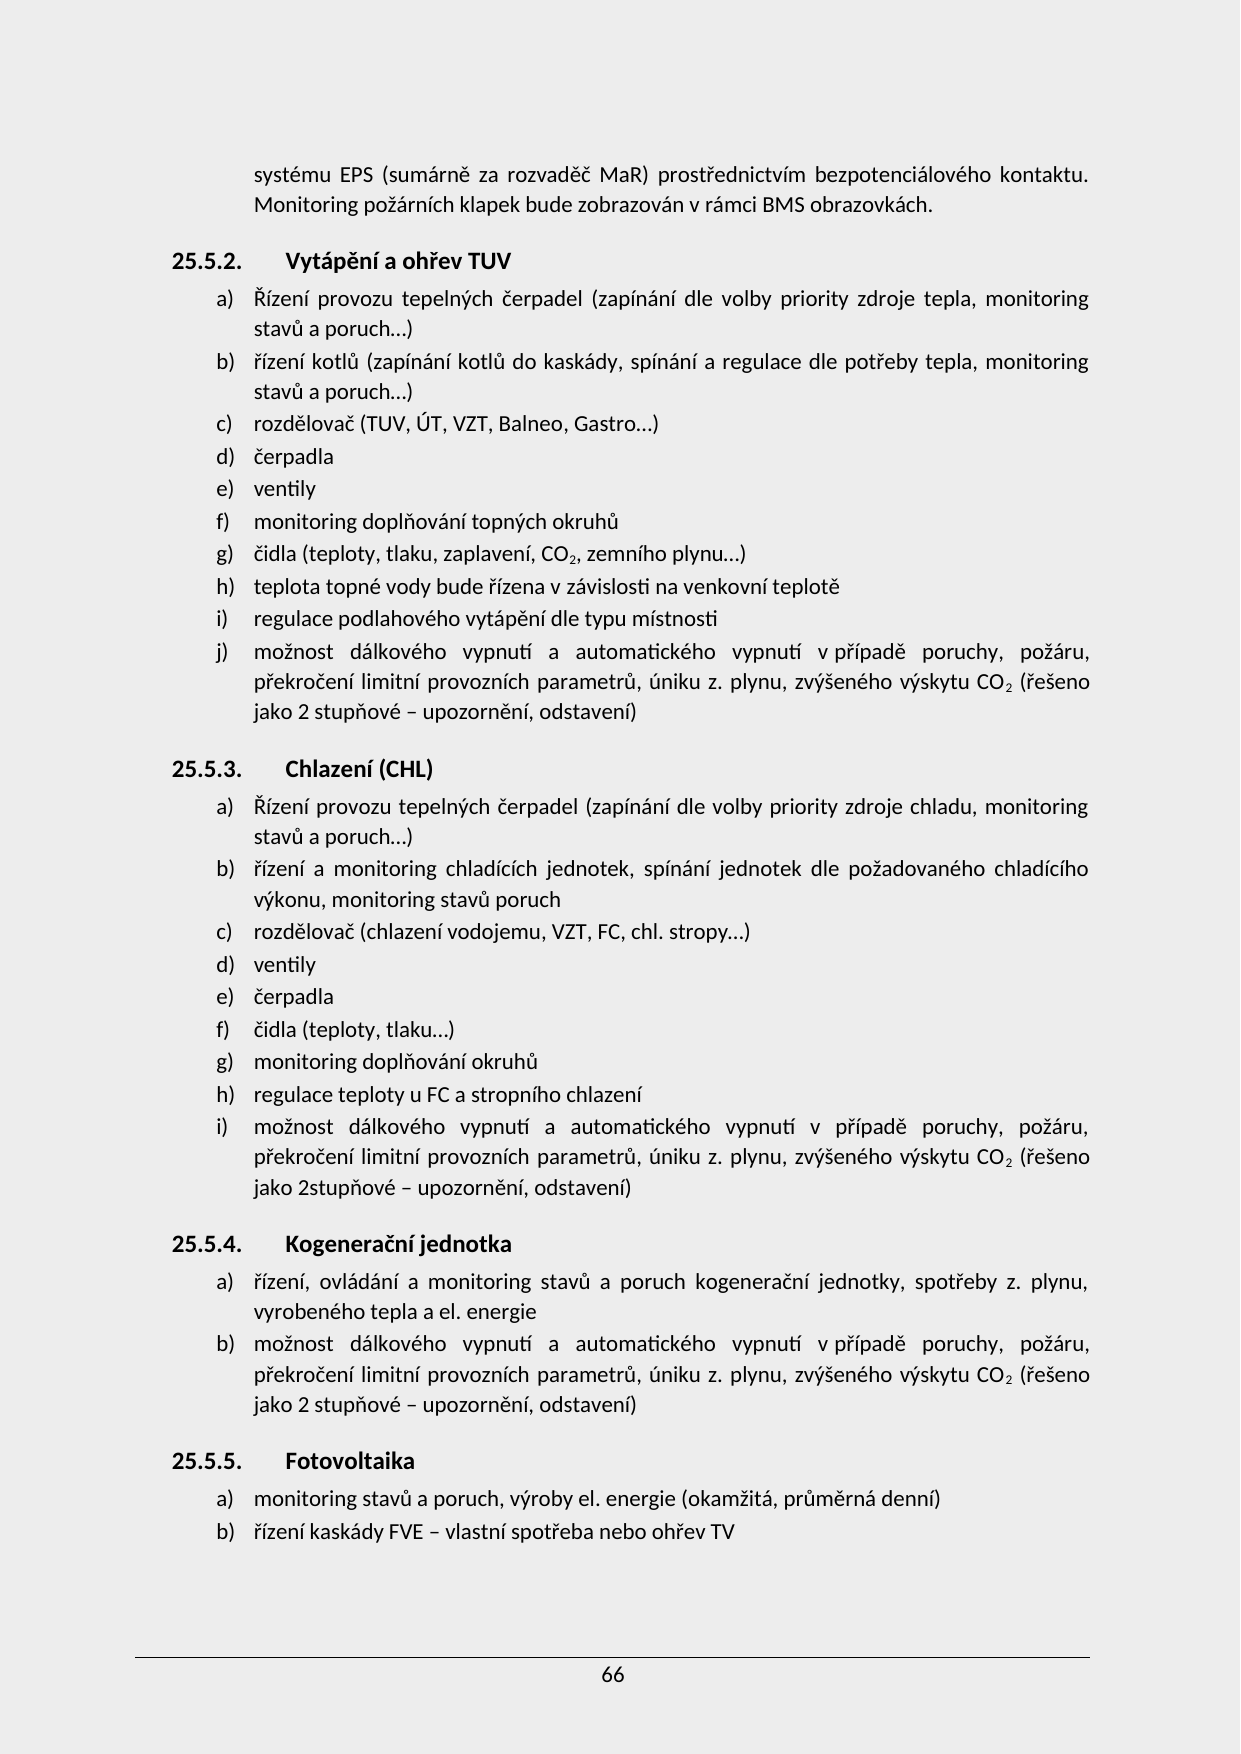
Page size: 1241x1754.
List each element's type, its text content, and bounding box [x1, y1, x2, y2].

list ventily [216, 950, 1090, 978]
list řízení, ovládání a monitoring stavů a poruch kogenerační jednotky, spotřeby z. plynu, vyrobeného tepla a el. energie [216, 1267, 1090, 1325]
list Řízení provozu tepelných čerpadel (zapínání dle volby priority zdroje chladu, monitoring stavů a poruch…) [216, 792, 1090, 850]
list možnost dálkového vypnutí a automatického vypnutí v případě poruchy, požáru, překročení limitní provozních parametrů, úniku z. plynu, zvýšeného výskytu CO2 (řešeno jako 2stupňové – upozornění, odstavení) [216, 1112, 1090, 1201]
list teplota topné vody bude řízena v závislosti na venkovní teplotě [216, 572, 1090, 600]
list regulace podlahového vytápění dle typu místnosti [216, 604, 1090, 633]
list čidla (teploty, tlaku, zaplavení, CO2, zemního plynu…) [216, 539, 1090, 568]
list řízení kotlů (zapínání kotlů do kaskády, spínání a regulace dle potřeby tepla, monitoring stavů a poruch…) [216, 347, 1090, 405]
list ventily [216, 474, 1090, 503]
list možnost dálkového vypnutí a automatického vypnutí v případě poruchy, požáru, překročení limitní provozních parametrů, úniku z. plynu, zvýšeného výskytu CO2 (řešeno jako 2 stupňové – upozornění, odstavení) [216, 1329, 1090, 1418]
list čerpadla [216, 982, 1090, 1010]
list rozdělovač (chlazení vodojemu, VZT, FC, chl. stropy…) [216, 917, 1090, 945]
list Řízení provozu tepelných čerpadel (zapínání dle volby priority zdroje tepla, monitoring stavů a poruch…) [216, 284, 1090, 342]
list rozdělovač (TUV, ÚT, VZT, Balneo, Gastro…) [216, 409, 1090, 438]
list regulace teploty u FC a stropního chlazení [216, 1080, 1090, 1108]
list monitoring stavů a poruch, výroby el. energie (okamžitá, průměrná denní) [216, 1484, 1090, 1512]
list možnost dálkového vypnutí a automatického vypnutí v případě poruchy, požáru, překročení limitní provozních parametrů, úniku z. plynu, zvýšeného výskytu CO2 (řešeno jako 2 stupňové – upozornění, odstavení) [216, 637, 1090, 726]
list řízení kaskády FVE – vlastní spotřeba nebo ohřev TV [216, 1517, 1090, 1545]
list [216, 160, 1090, 218]
subtitle Kogenerační jednotka [172, 1228, 1090, 1258]
subtitle Vytápění a ohřev TUV [172, 245, 1090, 276]
list čerpadla [216, 442, 1090, 470]
subtitle Chlazení (CHL) [172, 753, 1090, 783]
list monitoring doplňování okruhů [216, 1047, 1090, 1075]
subtitle Fotovoltaika [172, 1445, 1090, 1476]
list čidla (teploty, tlaku…) [216, 1015, 1090, 1043]
list monitoring doplňování topných okruhů [216, 507, 1090, 535]
list řízení a monitoring chladících jednotek, spínání jednotek dle požadovaného chladícího výkonu, monitoring stavů poruch [216, 854, 1090, 913]
